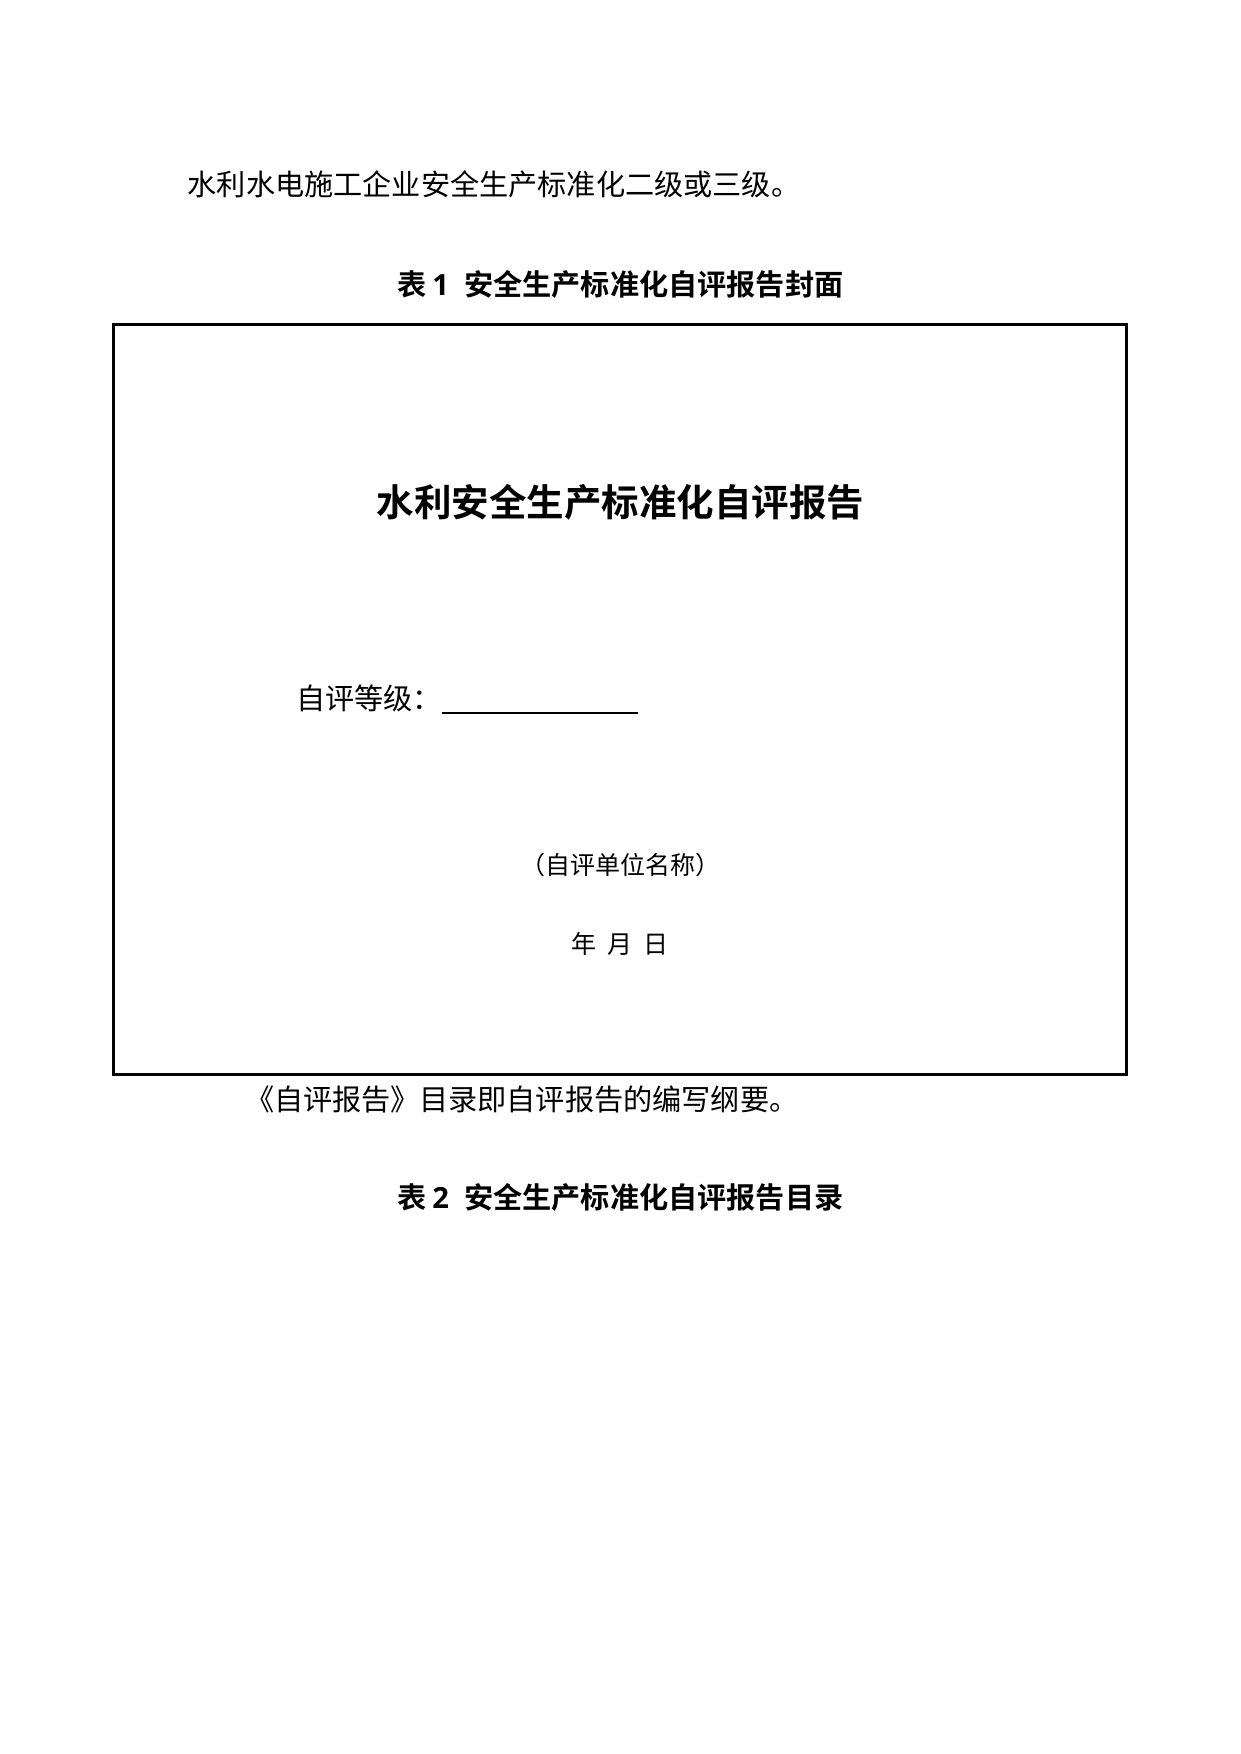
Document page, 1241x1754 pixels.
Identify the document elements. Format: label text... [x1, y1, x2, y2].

table_header 水利安全生产标准化自评报告 自评等级： （自评单位名称） 年 月 日 [115, 326, 1125, 1073]
text 表1 安全生产标准化自评报告封面 [187, 250, 1053, 315]
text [187, 162, 1053, 204]
text 《自评报告》目录即自评报告的编写纲要。 [187, 1076, 1053, 1118]
text 表2 安全生产标准化自评报告目录 [187, 1164, 1053, 1229]
